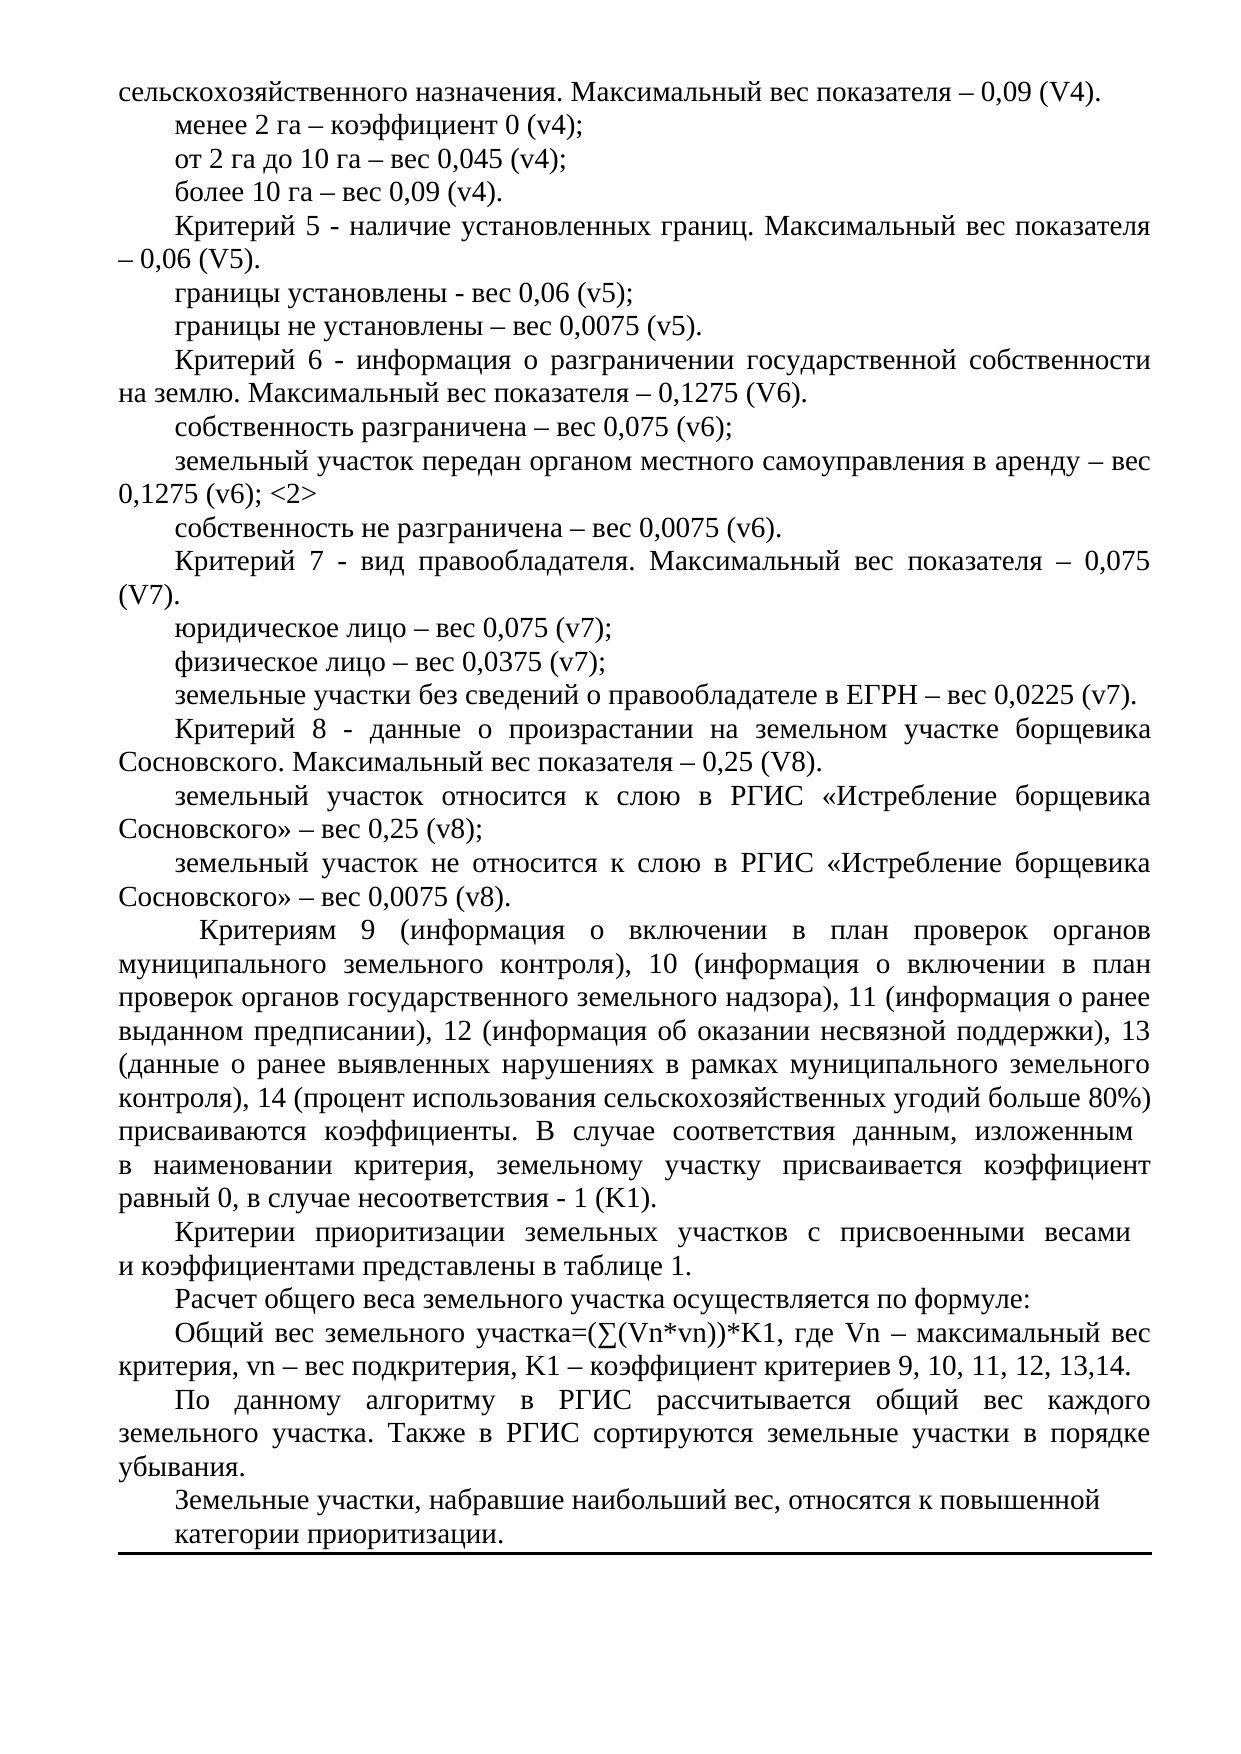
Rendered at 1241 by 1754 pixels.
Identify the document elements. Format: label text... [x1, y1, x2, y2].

text Критерий 8 - данные о произрастании на земельном участке борщевика Сосновского. Максимальный вес показателя – 0,25 (V8). [118, 711, 1152, 778]
text По данному алгоритму в РГИС рассчитывается общий вес каждого земельного участка. Также в РГИС сортируются земельные участки в порядке убывания. [118, 1382, 1152, 1482]
text физическое лицо – вес 0,0375 (v7); [118, 644, 1152, 677]
text Земельные участки, набравшие наибольший вес, относятся к повышенной [118, 1482, 1152, 1516]
text от 2 га до 10 га – вес 0,045 (v4); [118, 141, 1152, 174]
text земельные участки без сведений о правообладателе в ЕГРН – вес 0,0225 (v7). [118, 677, 1152, 711]
text земельный участок не относится к слою в РГИС «Истребление борщевика Сосновского» – вес 0,0075 (v8). [118, 845, 1152, 912]
text собственность не разграничена – вес 0,0075 (v6). [118, 510, 1152, 543]
text границы установлены - вес 0,06 (v5); [118, 275, 1152, 308]
text собственность разграничена – вес 0,075 (v6); [118, 409, 1152, 443]
text менее 2 га – коэффициент 0 (v4); [118, 107, 1152, 141]
text Критерии приоритизации земельных участков с присвоенными весами и коэффициентами представлены в таблице 1. [118, 1214, 1152, 1281]
text земельный участок передан органом местного самоуправления в аренду – вес 0,1275 (v6); <2> [118, 443, 1152, 510]
text Критерий 6 - информация о разграничении государственной собственности на землю. Максимальный вес показателя – 0,1275 (V6). [118, 342, 1152, 409]
text Расчет общего веса земельного участка осуществляется по формуле: [118, 1281, 1152, 1315]
text категории приоритизации. [118, 1516, 1152, 1552]
text Общий вес земельного участка=(∑(Vn*vn))*K1, где Vn – максимальный вес критерия, vn – вес подкритерия, K1 – коэффициент критериев 9, 10, 11, 12, 13,14. [118, 1315, 1152, 1382]
text более 10 га – вес 0,09 (v4). [118, 174, 1152, 208]
text границы не установлены – вес 0,0075 (v5). [118, 308, 1152, 342]
text Критерий 5 - наличие установленных границ. Максимальный вес показателя – 0,06 (V5). [118, 208, 1152, 275]
text юридическое лицо – вес 0,075 (v7); [118, 610, 1152, 644]
text Критериям 9 (информация о включении в план проверок органов муниципального земельного контроля), 10 (информация о включении в план проверок органов государственного земельного надзора), 11 (информация о ранее выданном предписании), 12 (информация об оказании несвязной поддержки), 13 (данные о ранее выявленных нарушениях в рамках муниципального земельного контроля), 14 (процент использования сельскохозяйственных угодий больше 80%) присваиваются коэффициенты. В случае соответствия данным, изложенным в наименовании критерия, земельному участку присваивается коэффициент равный 0, в случае несоответствия - 1 (K1). [118, 912, 1152, 1214]
text земельный участок относится к слою в РГИС «Истребление борщевика Сосновского» – вес 0,25 (v8); [118, 778, 1152, 845]
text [118, 74, 1152, 107]
text Критерий 7 - вид правообладателя. Максимальный вес показателя – 0,075 (V7). [118, 543, 1152, 610]
